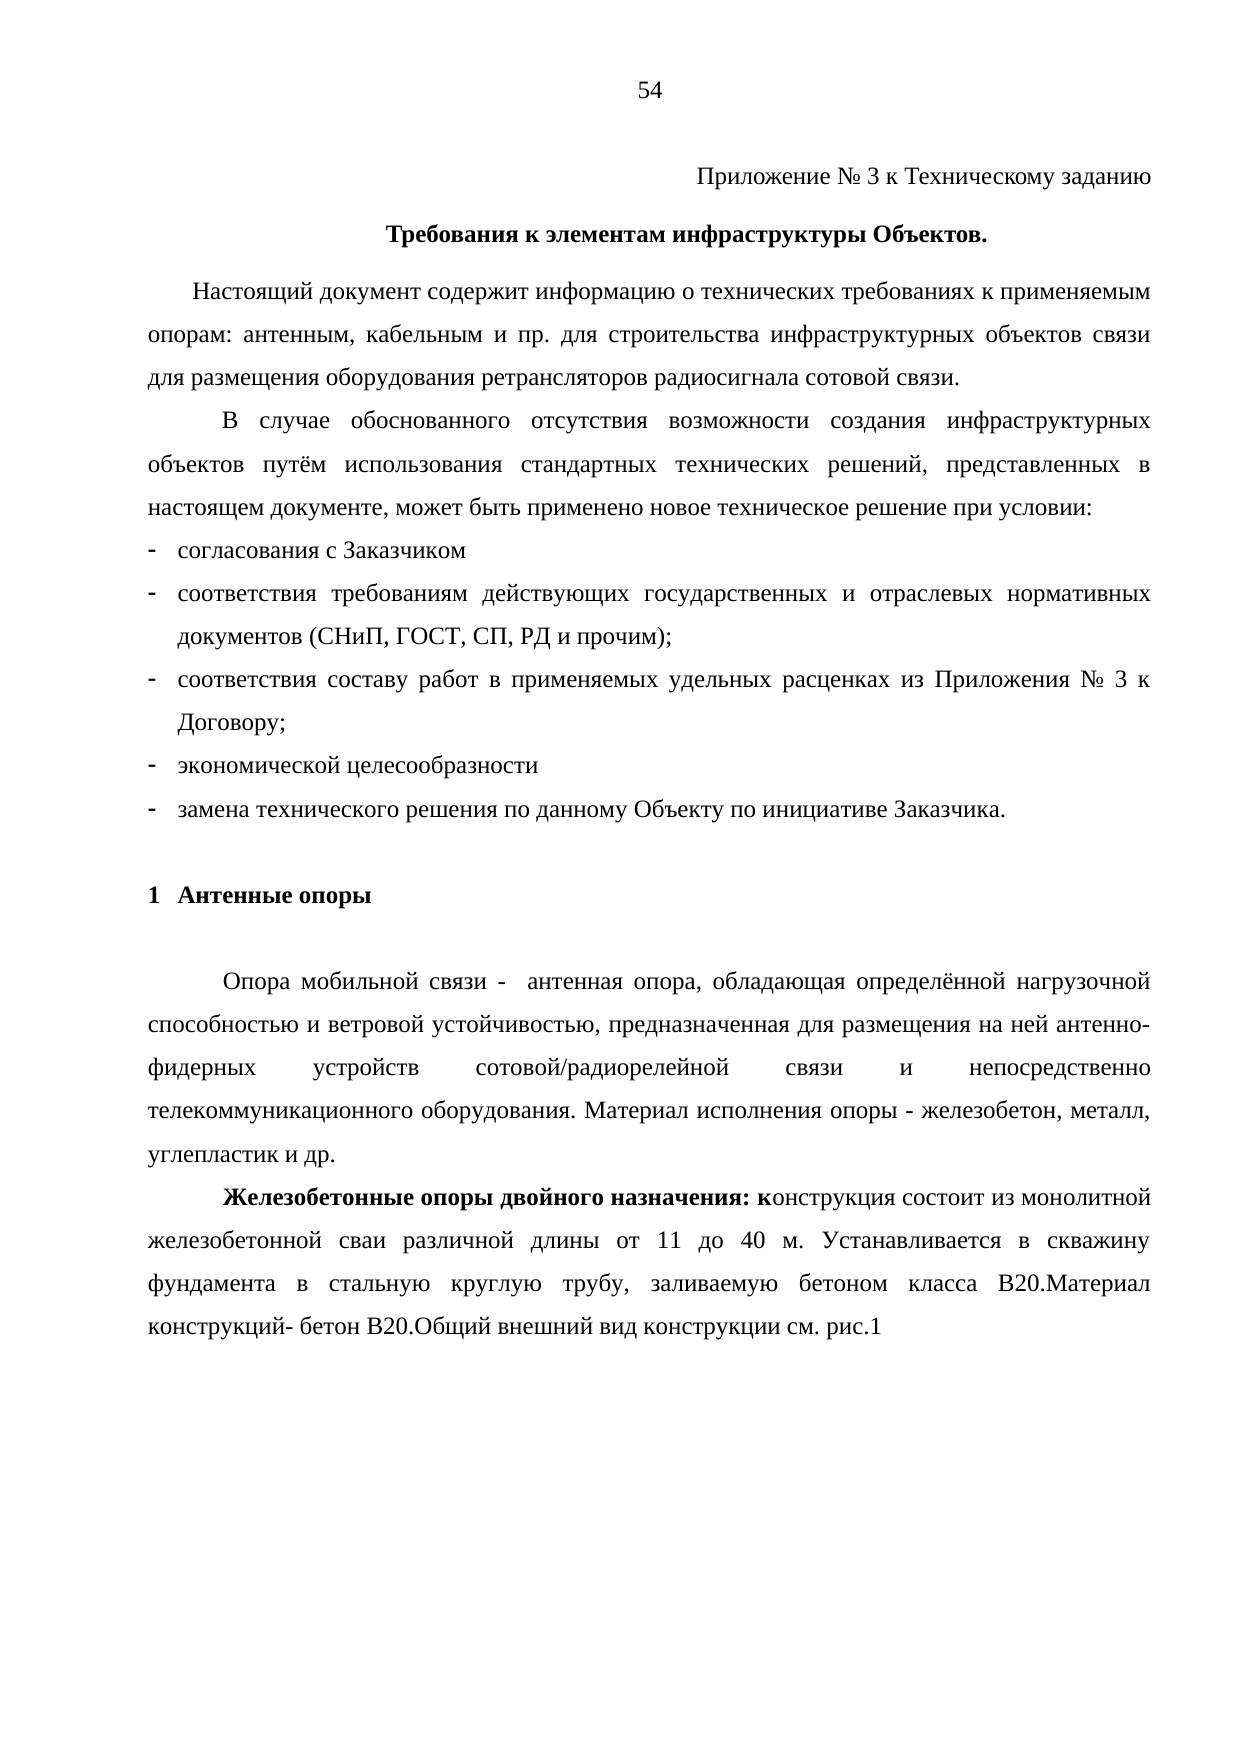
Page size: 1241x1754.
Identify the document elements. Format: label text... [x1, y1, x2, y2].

list Железобетонные опоры двойного назначения: конструкция состоит из монолитной железобетонной сваи различной длины от 11 до 40 м. Устанавливается в скважину фундамента в стальную круглую трубу, заливаемую бетоном класса В20.Материал конструкций- бетон В20.Общий внешний вид конструкции см. рис.1 [148, 1182, 1152, 1340]
text Требования к элементам инфраструктуры Объектов. [222, 219, 1152, 247]
list Антенные опоры [148, 880, 1157, 909]
list Опора мобильной связи - антенная опора, обладающая определённой нагрузочной способностью и ветровой устойчивостью, предназначенная для размещения на ней антенно-фидерных устройств сотовой/радиорелейной связи и непосредственно телекоммуникационного оборудования. Материал исполнения опоры - железобетон, металл, углепластик и др. [148, 966, 1152, 1167]
text В случае обоснованного отсутствия возможности создания инфраструктурных объектов путём использования стандартных технических решений, представленных в настоящем документе, может быть применено новое техническое решение при условии: [148, 406, 1152, 521]
list замена технического решения по данному Объекту по инициативе Заказчика. [148, 794, 1152, 822]
list соответствия требованиям действующих государственных и отраслевых нормативных документов (СНиП, ГОСТ, СП, РД и прочим); [148, 578, 1152, 650]
list соответствия составу работ в применяемых удельных расценках из Приложения № 3 к Договору; [148, 664, 1152, 736]
text Настоящий документ содержит информацию о технических требованиях к применяемым опорам: антенным, кабельным и пр. для строительства инфраструктурных объектов связи для размещения оборудования ретрансляторов радиосигнала сотовой связи. [148, 276, 1152, 391]
list экономической целесообразности [148, 751, 1152, 779]
list согласования с Заказчиком [148, 535, 1152, 564]
text Приложение № 3 к Техническому заданию [148, 161, 1152, 190]
